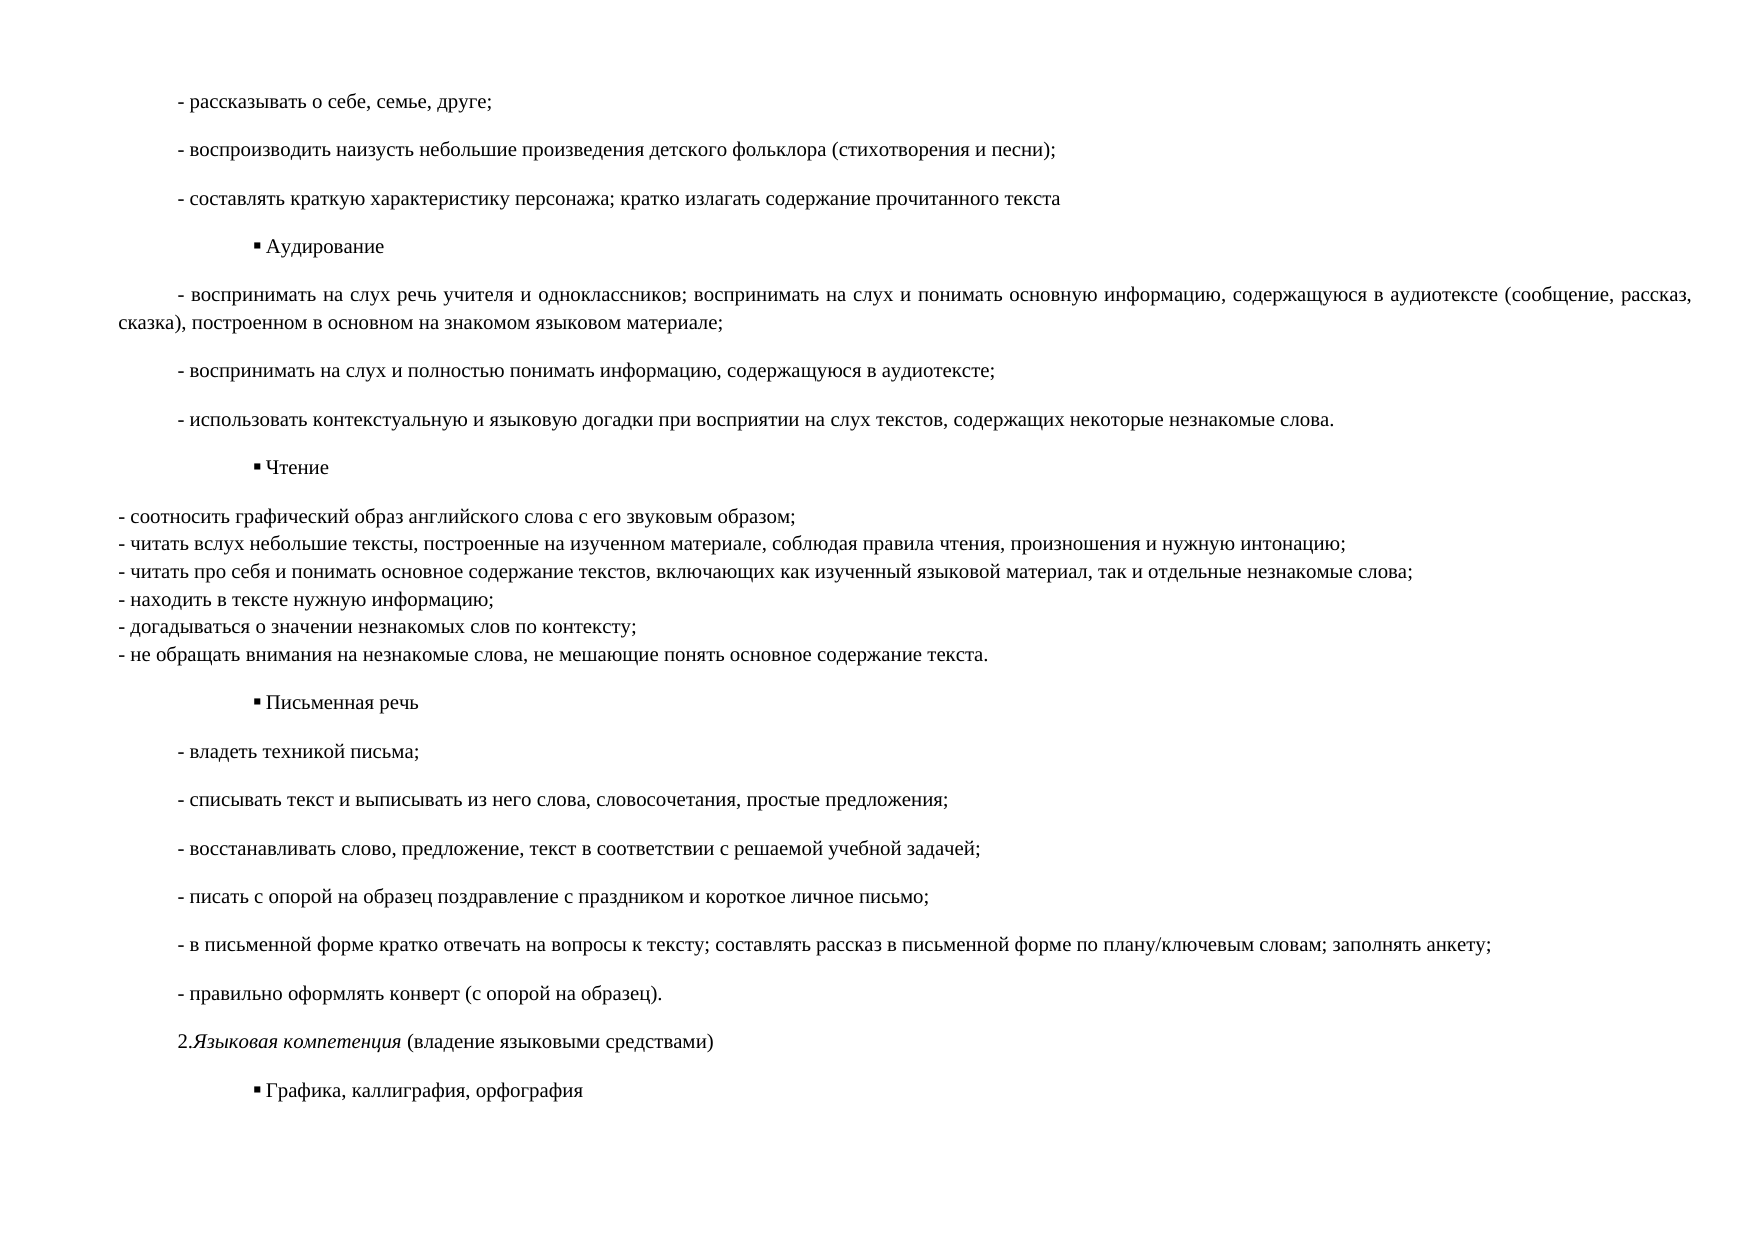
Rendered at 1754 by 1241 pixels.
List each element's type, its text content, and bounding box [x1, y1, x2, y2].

text - воспринимать на слух речь учителя и одноклассников; воспринимать на слух и понимать основную информацию, содержащуюся в аудиотексте (сообщение, рассказ, сказка), построенном в основном на знакомом языковом материале; [118, 282, 1695, 334]
list Графика, каллиграфия, орфография [193, 1078, 1695, 1102]
list Письменная речь [193, 690, 1695, 714]
list Чтение [193, 455, 1695, 479]
text - владеть техникой письма; [118, 739, 1695, 763]
text - писать с опорой на образец поздравление с праздником и короткое личное письмо; [118, 884, 1695, 908]
text - воспринимать на слух и полностью понимать информацию, содержащуюся в аудиотексте; [118, 358, 1695, 382]
text - правильно оформлять конверт (с опорой на образец). [118, 981, 1695, 1005]
text - восстанавливать слово, предложение, текст в соответствии с решаемой учебной задачей; [118, 836, 1695, 859]
text - составлять краткую характеристику персонажа; кратко излагать содержание прочитанного текста [118, 186, 1695, 209]
text - списывать текст и выписывать из него слова, словосочетания, простые предложения; [118, 787, 1695, 811]
list Аудирование [193, 234, 1695, 258]
text - в письменной форме кратко отвечать на вопросы к тексту; составлять рассказ в письменной форме по плану/ключевым словам; заполнять анкету; [118, 932, 1695, 956]
text - соотносить графический образ английского слова с его звуковым образом; - читать вслух небольшие тексты, построенные на изученном материале, соблюдая правила чтения, произношения и нужную интонацию; - читать про себя и понимать основное содержание текстов, включающих как изученный языковой материал, так и отдельные незнакомые слова; - находить в тексте нужную информацию; - догадываться о значении незнакомых слов по контексту; - не обращать внимания на незнакомые слова, не мешающие понять основное содержание текста. [118, 504, 1695, 666]
text - воспроизводить наизусть небольшие произведения детского фольклора (стихотворения и песни); [118, 137, 1695, 161]
text 2.Языковая компетенция (владение языковыми средствами) [118, 1029, 1695, 1053]
text - использовать контекстуальную и языковую догадки при восприятии на слух текстов, содержащих некоторые незнакомые слова. [118, 407, 1695, 431]
text - рассказывать о себе, семье, друге; [118, 89, 1695, 113]
